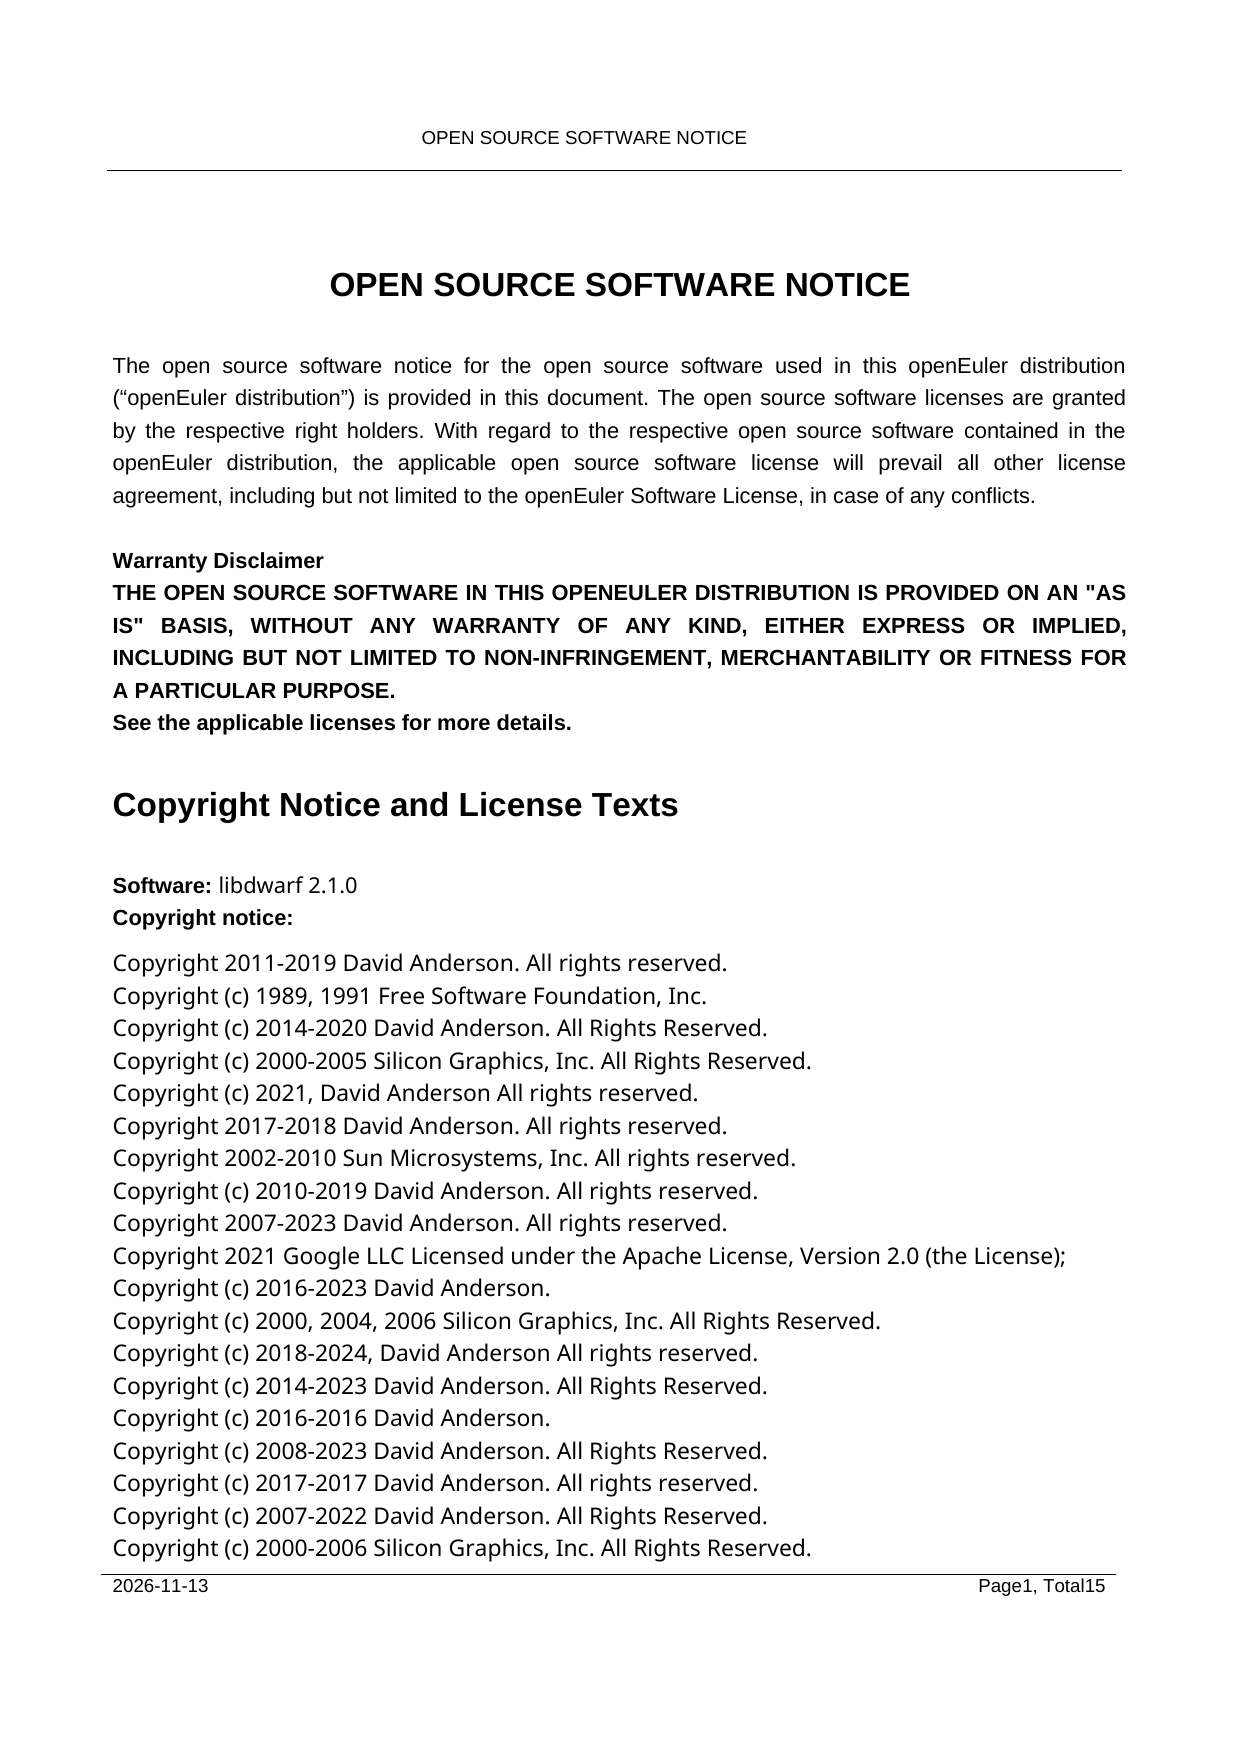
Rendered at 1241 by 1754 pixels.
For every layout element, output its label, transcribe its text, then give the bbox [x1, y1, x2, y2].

text Copyright notice: [112, 901, 1128, 934]
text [112, 947, 1128, 1564]
text OPEN SOURCE SOFTWARE NOTICE [112, 251, 1128, 316]
text THE OPEN SOURCE SOFTWARE IN THIS OPENEULER DISTRIBUTION IS PROVIDED ON AN "AS IS" BASIS, WITHOUT ANY WARRANTY OF ANY KIND, EITHER EXPRESS OR IMPLIED, INCLUDING BUT NOT LIMITED TO NON-INFRINGEMENT, MERCHANTABILITY OR FITNESS FOR A PARTICULAR PURPOSE. See the applicable licenses for more details. [112, 576, 1128, 739]
text Warranty Disclaimer [112, 544, 1128, 576]
text The open source software notice for the open source software used in this openEuler distribution (“openEuler distribution”) is provided in this document. The open source software licenses are granted by the respective right holders. With regard to the respective open source software contained in the openEuler distribution, the applicable open source software license will prevail all other license agreement, including but not limited to the openEuler Software License, in case of any conflicts. [112, 349, 1128, 511]
text Copyright Notice and License Texts [112, 771, 1128, 836]
title Software: libdwarf 2.1.0 [112, 869, 1128, 901]
